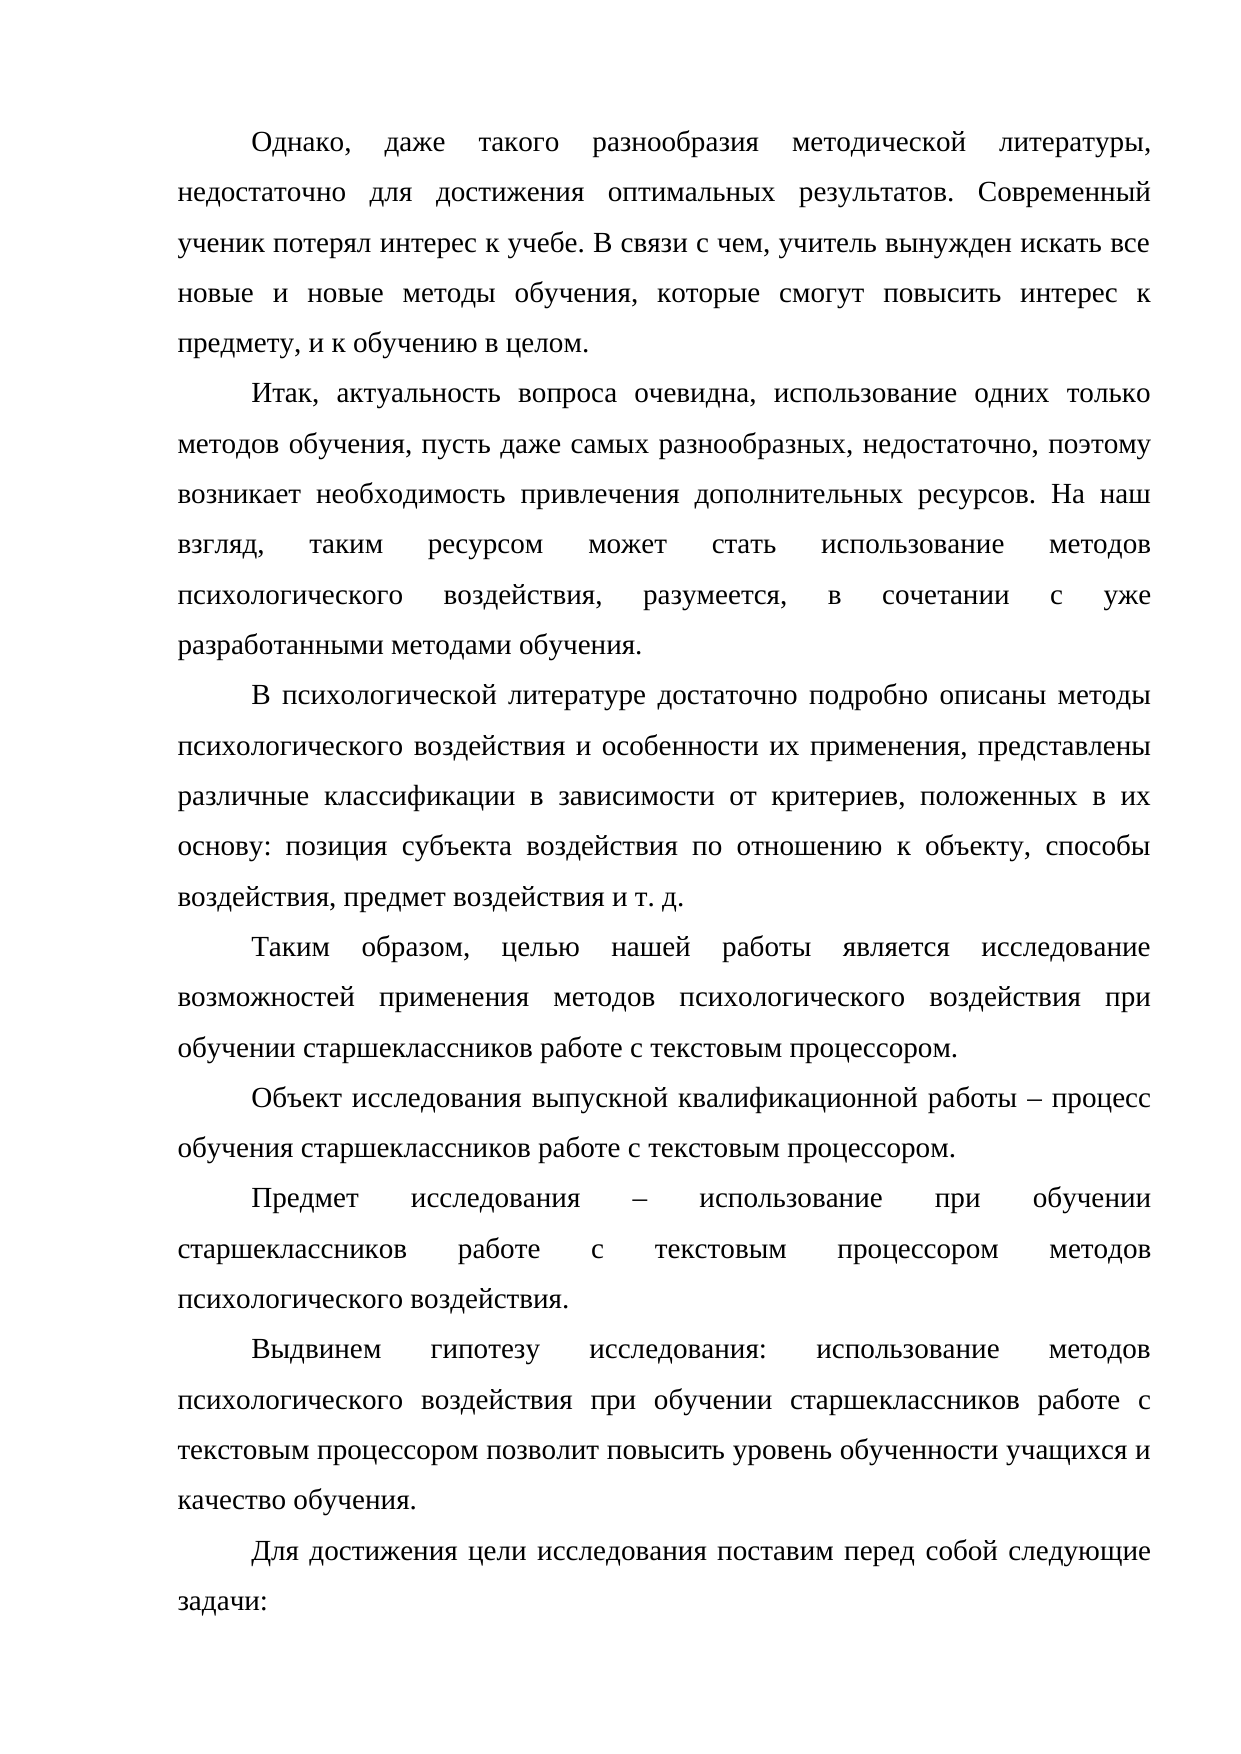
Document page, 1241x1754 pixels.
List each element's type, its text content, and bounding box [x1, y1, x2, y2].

text Объект исследования выпускной квалификационной работы – процесс обучения старшеклассников работе с текстовым процессором. [177, 1080, 1152, 1164]
text Таким образом, целью нашей работы является исследование возможностей применения методов психологического воздействия при обучении старшеклассников работе с текстовым процессором. [177, 929, 1152, 1063]
text Итак, актуальность вопроса очевидна, использование одних только методов обучения, пусть даже самых разнообразных, недостаточно, поэтому возникает необходимость привлечения дополнительных ресурсов. На наш взгляд, таким ресурсом может стать использование методов психологического воздействия, разумеется, в сочетании с уже разработанными методами обучения. [177, 376, 1152, 661]
text Однако, даже такого разнообразия методической литературы, недостаточно для достижения оптимальных результатов. Современный ученик потерял интерес к учебе. В связи с чем, учитель вынужден искать все новые и новые методы обучения, которые смогут повысить интерес к предмету, и к обучению в целом. [177, 124, 1152, 359]
text Для достижения цели исследования поставим перед собой следующие задачи: [177, 1533, 1152, 1617]
text Выдвинем гипотезу исследования: использование методов психологического воздействия при обучении старшеклассников работе с текстовым процессором позволит повысить уровень обученности учащихся и качество обучения. [177, 1332, 1152, 1516]
text В психологической литературе достаточно подробно описаны методы психологического воздействия и особенности их применения, представлены различные классификации в зависимости от критериев, положенных в их основу: позиция субъекта воздействия по отношению к объекту, способы воздействия, предмет воздействия и т. д. [177, 677, 1152, 912]
text Предмет исследования – использование при обучении старшеклассников работе с текстовым процессором методов психологического воздействия. [177, 1181, 1152, 1315]
